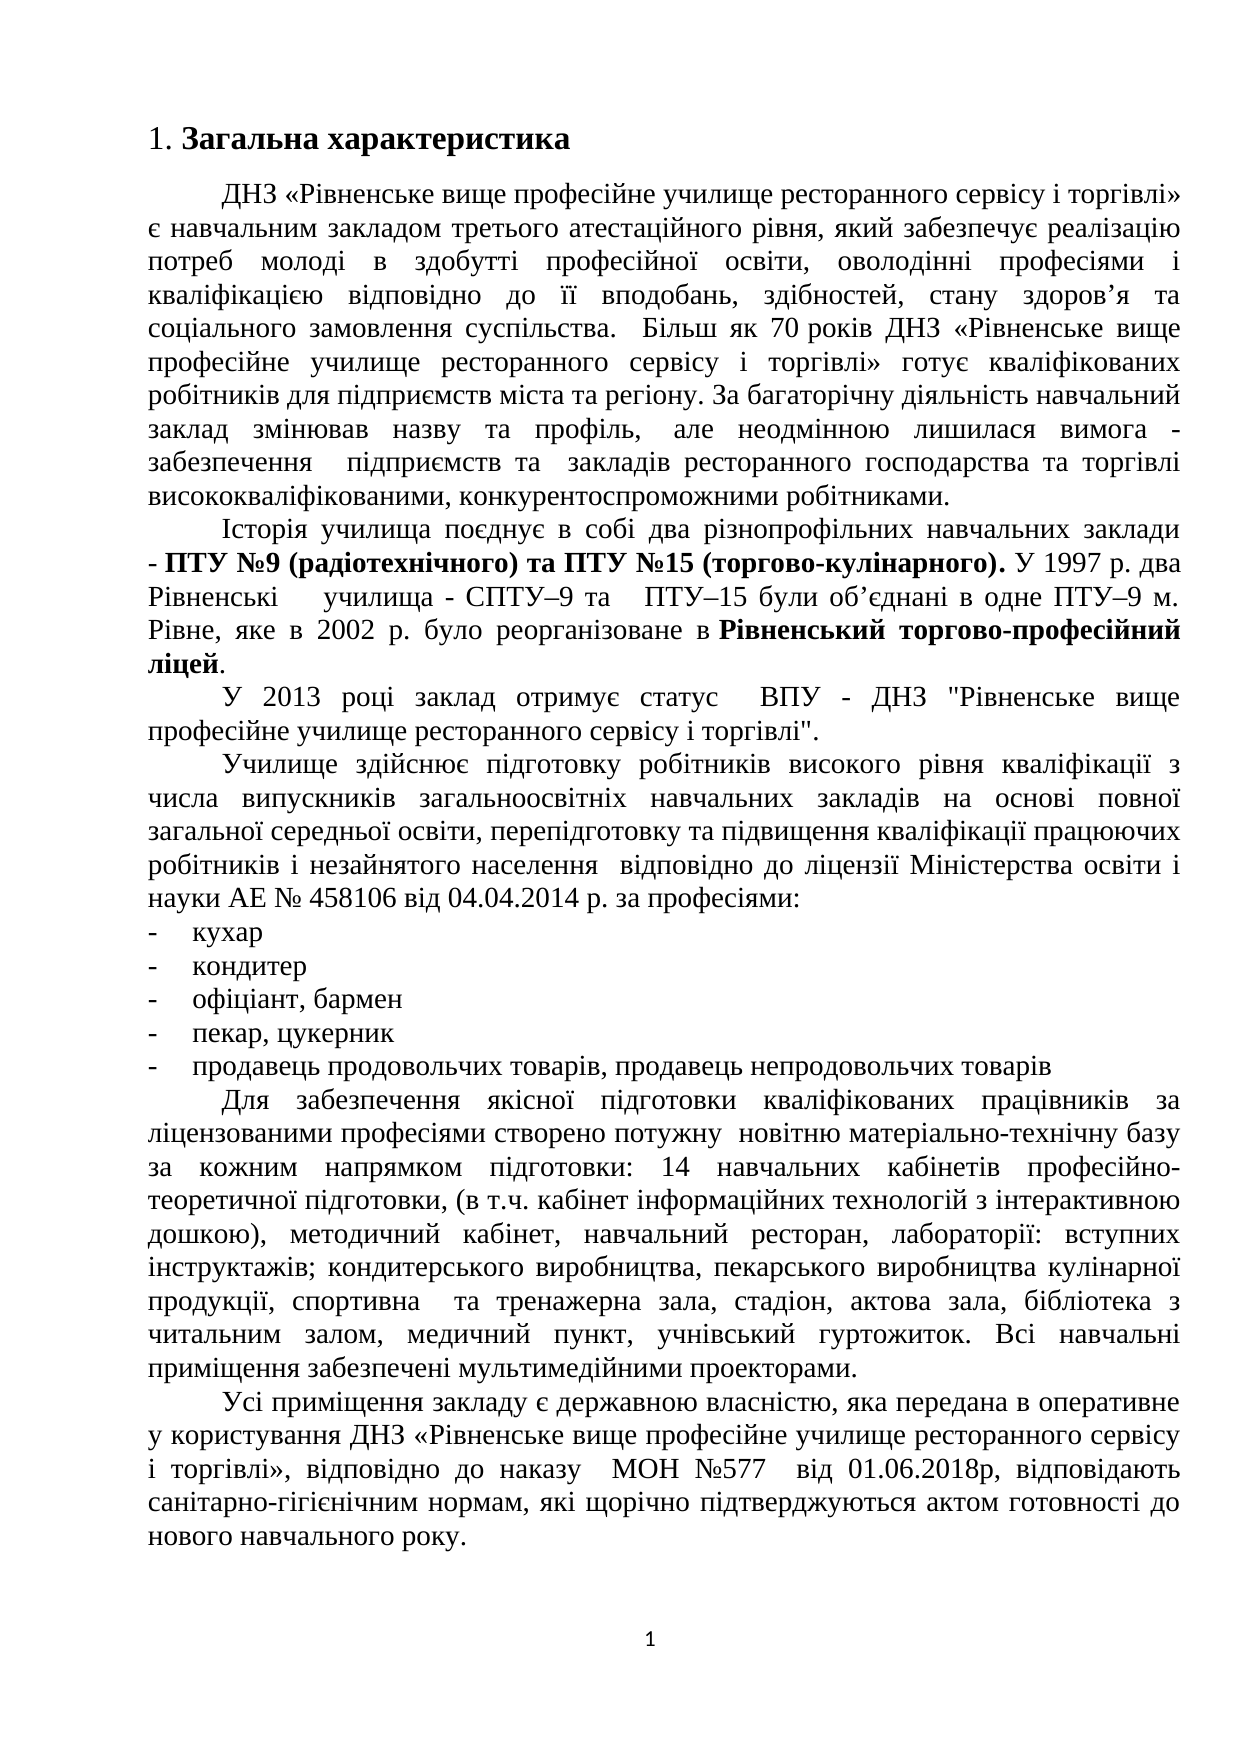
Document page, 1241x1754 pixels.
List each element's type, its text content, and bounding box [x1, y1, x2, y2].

text У 2013 році заклад отримує статус ВПУ - ДНЗ "Рівненське вище професійне училище ресторанного сервісу і торгівлі". [148, 679, 1181, 746]
list кондитер [148, 948, 1181, 981]
text Історія училища поєднує в собі два різнопрофільних навчальних заклади - ПТУ №9 (радіотехнічного) та ПТУ №15 (торгово-кулінарного). У 1997 р. два Рівненські училища - СПТУ–9 та ПТУ–15 були об’єднані в одне ПТУ–9 м. Рівне, яке в 2002 р. було реорганізоване в Рівненський торгово-професійний ліцей. [148, 512, 1181, 679]
list Усі приміщення закладу є державною власністю, яка передана в оперативне у користування ДНЗ «Рівненське вище професійне училище ресторанного сервісу і торгівлі», відповідно до наказу МОН №577 від 01.06.2018р, відповідають санітарно-гігієнічним нормам, які щорічно підтверджуються актом готовності до нового навчального року. [148, 1384, 1181, 1551]
text 1. Загальна характеристика [148, 118, 1181, 156]
list кухар [148, 914, 1181, 948]
list продавець продовольчих товарів, продавець непродовольчих товарів [148, 1048, 1181, 1082]
list офіціант, бармен [148, 981, 1181, 1015]
text Для забезпечення якісної підготовки кваліфікованих працівників за ліцензованими професіями створено потужну новітню матеріально-технічну базу за кожним напрямком підготовки: 14 навчальних кабінетів професійно-теоретичної підготовки, (в т.ч. кабінет інформаційних технологій з інтерактивною дошкою), методичний кабінет, навчальний ресторан, лабораторії: вступних інструктажів; кондитерського виробництва, пекарського виробництва кулінарної продукції, спортивна та тренажерна зала, стадіон, актова зала, бібліотека з читальним залом, медичний пункт, учнівський гуртожиток. Всі навчальні приміщення забезпечені мультимедійними проекторами. [148, 1082, 1181, 1384]
list пекар, цукерник [148, 1015, 1181, 1048]
text Училище здійснює підготовку робітників високого рівня кваліфікації з числа випускників загальноосвітніх навчальних закладів на основі повної загальної середньої освіти, перепідготовку та підвищення кваліфікації працюючих робітників і незайнятого населення відповідно до ліцензії Міністерства освіти і науки АЕ № 458106 від 04.04.2014 р. за професіями: [148, 746, 1181, 914]
text ДНЗ «Рівненське вище професійне училище ресторанного сервісу і торгівлі» є навчальним закладом третього атестаційного рівня, який забезпечує реалізацію потреб молоді в здобутті професійної освіти, оволодінні професіями і кваліфікацією відповідно до її вподобань, здібностей, стану здоров’я та соціального замовлення суспільства. Більш як 70 років ДНЗ «Рівненське вище професійне училище ресторанного сервісу і торгівлі» готує кваліфікованих робітників для підприємств міста та регіону. За багаторічну діяльність навчальний заклад змінював назву та профіль, але неодмінною лишилася вимога - забезпечення підприємств та закладів ресторанного господарства та торгівлі висококваліфікованими, конкурентоспроможними робітниками. [148, 176, 1181, 512]
